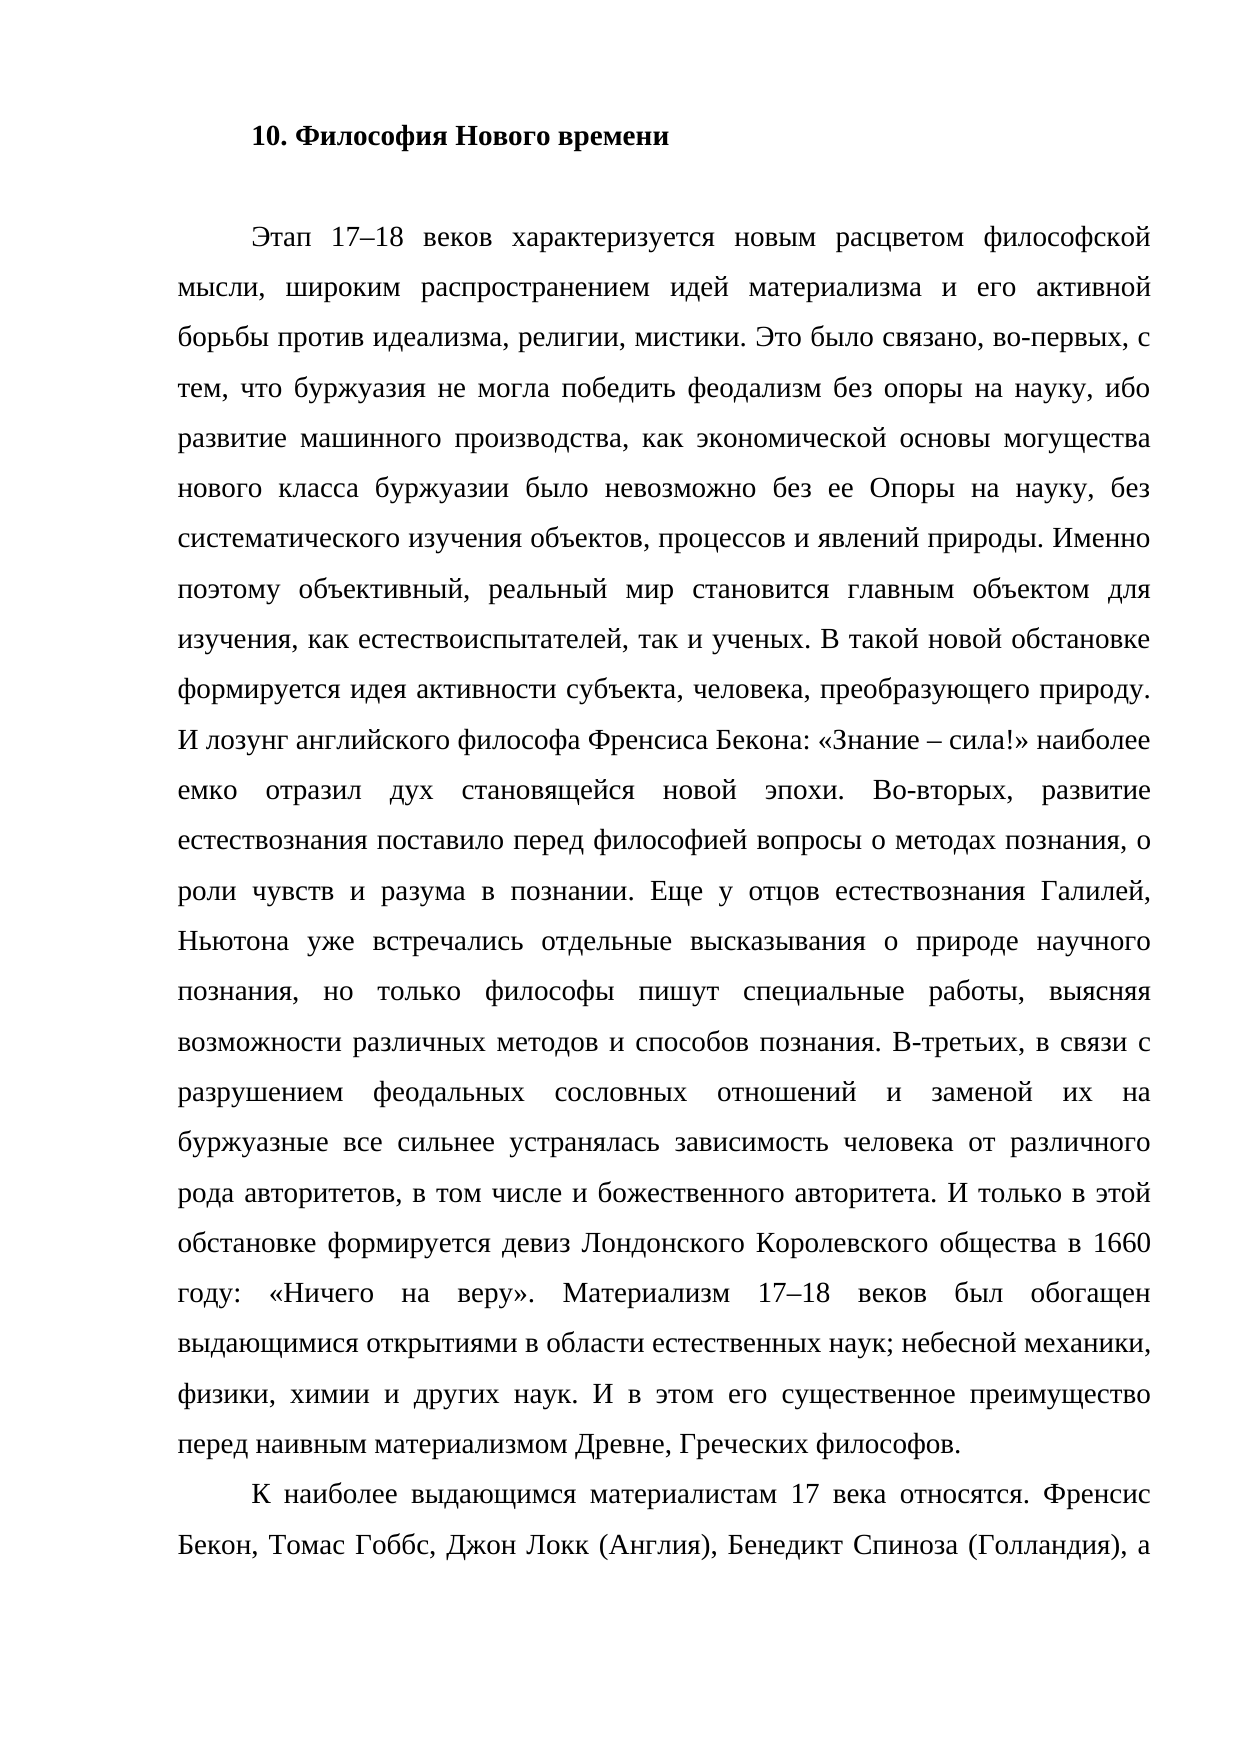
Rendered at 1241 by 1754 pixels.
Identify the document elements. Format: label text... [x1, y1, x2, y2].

text 10. Философия Нового времени [177, 118, 1152, 152]
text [177, 1477, 1152, 1560]
text Этап 17–18 веков характеризуется новым расцветом философской мысли, широким распространением идей материализма и его активной борьбы против идеализма, религии, мистики. Это было связано, во-первых, с тем, что буржуазия не могла победить феодализм без опоры на науку, ибо развитие машинного производства, как экономической основы могущества нового класса буржуазии было невозможно без ее Опоры на науку, без систематического изучения объектов, процессов и явлений природы. Именно поэтому объективный, реальный мир становится главным объектом для изучения, как естествоиспытателей, так и ученых. В такой новой обстановке формируется идея активности субъекта, человека, преобразующего природу. И лозунг английского философа Френсиса Бекона: «Знание – сила!» наиболее емко отразил дух становящейся новой эпохи. Во-вторых, развитие естествознания поставило перед философией вопросы о методах познания, о роли чувств и разума в познании. Еще у отцов естествознания Галилей, Ньютона уже встречались отдельные высказывания о природе научного познания, но только философы пишут специальные работы, выясняя возможности различных методов и способов познания. В-третьих, в связи с разрушением феодальных сословных отношений и заменой их на буржуазные все сильнее устранялась зависимость человека от различного рода авторитетов, в том числе и божественного авторитета. И только в этой обстановке формируется девиз Лондонского Королевского общества в 1660 году: «Ничего на веру». Материализм 17–18 веков был обогащен выдающимися открытиями в области естественных наук; небесной механики, физики, химии и других наук. И в этом его существенное преимущество перед наивным материализмом Древне, Греческих философов. [177, 219, 1152, 1460]
